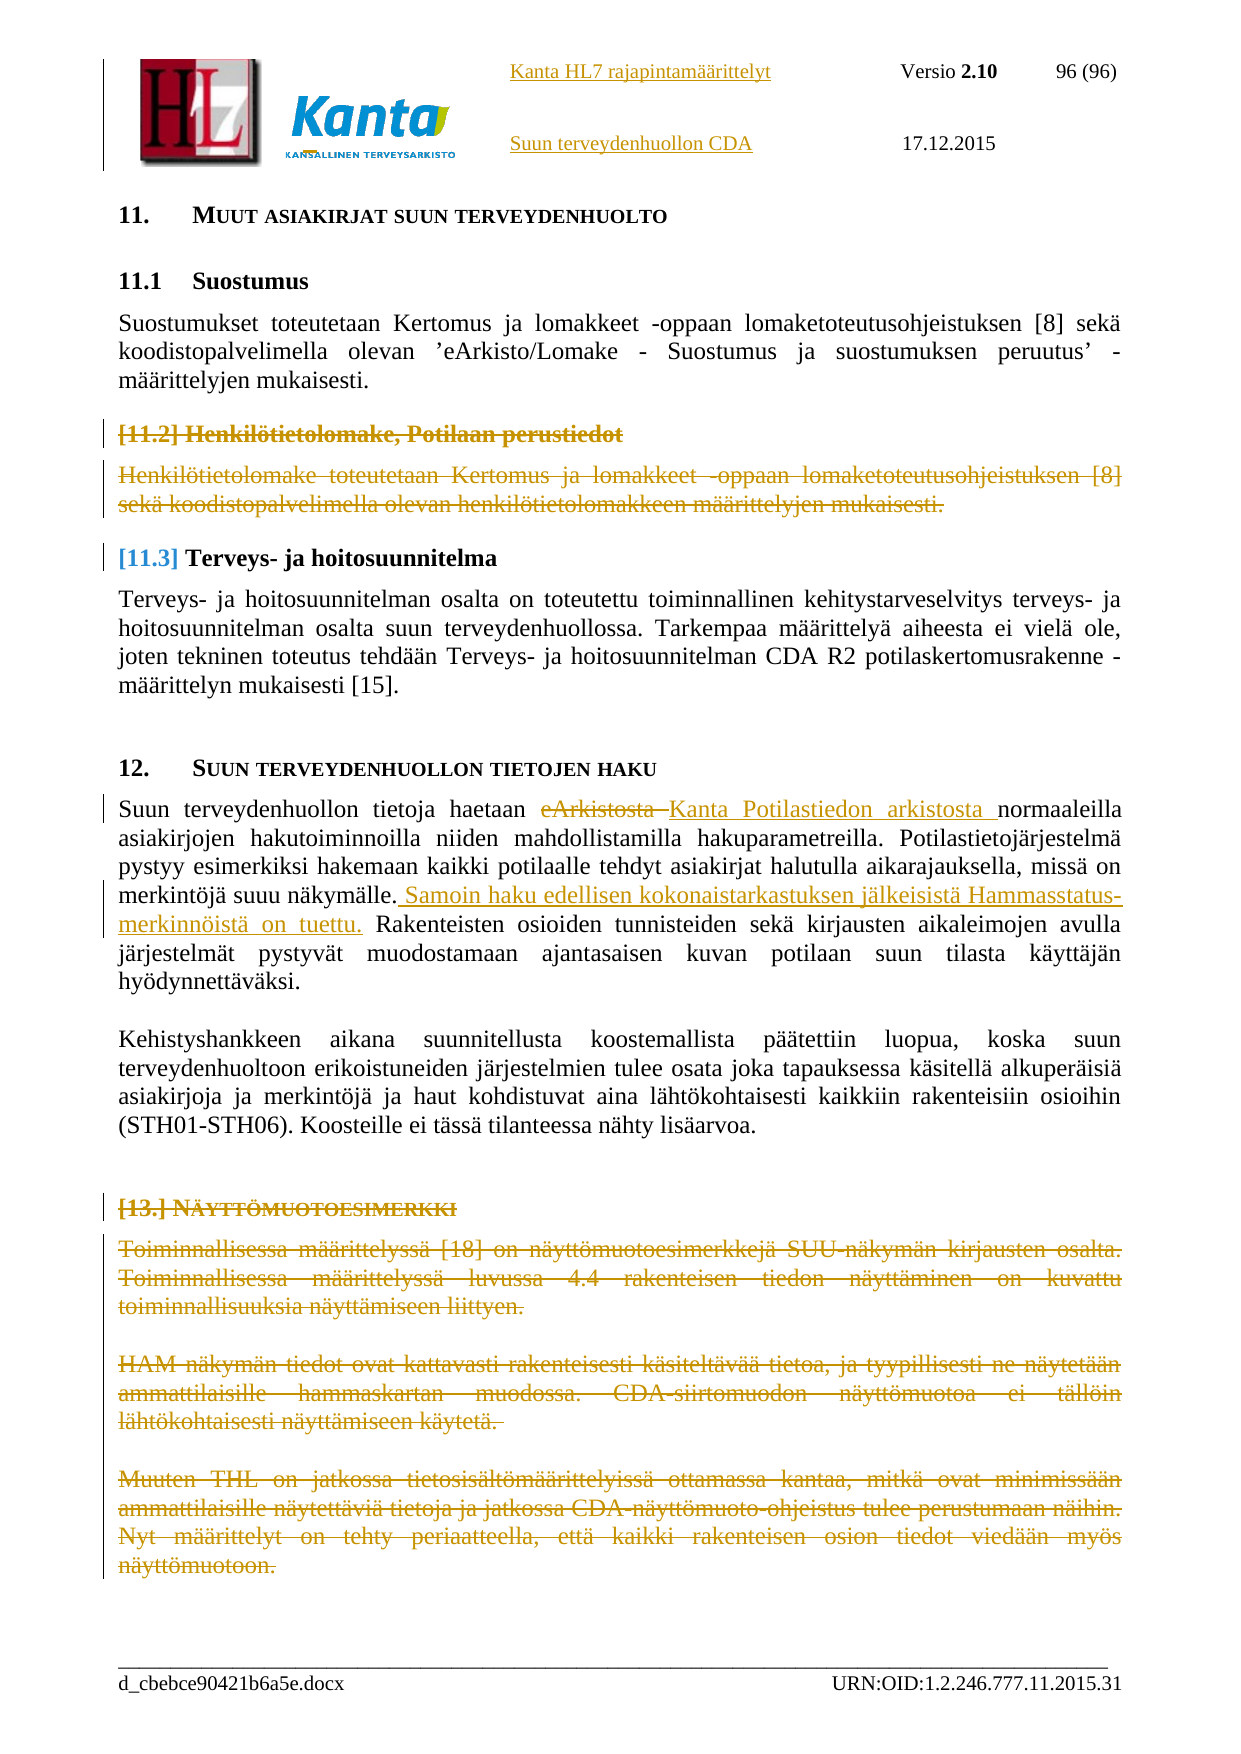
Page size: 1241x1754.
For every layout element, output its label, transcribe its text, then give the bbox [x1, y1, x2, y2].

subtitle Suun terveydenhuollon tietojen haku [118, 753, 1122, 781]
picture [306, 96, 318, 110]
subtitle Suostumus [118, 266, 1122, 295]
text Terveys- ja hoitosuunnitelman osalta on toteutettu toiminnallinen kehitystarveselvitys terveys- ja hoitosuunnitelman osalta suun terveydenhuollossa. Tarkempaa määrittelyä aiheesta ei vielä ole, joten tekninen toteutus tehdään Terveys- ja hoitosuunnitelman CDA R2 potilaskertomusrakenne -määrittelyn mukaisesti [15]. [118, 584, 1122, 699]
subtitle Muut asiakirjat suun terveydenhuolto [118, 200, 1122, 229]
subtitle Terveys- ja hoitosuunnitelma [118, 543, 1122, 571]
picture [285, 96, 455, 158]
text Suun terveydenhuollon tietoja haetaan normaaleilla asiakirjojen hakutoiminnoilla niiden mahdollistamilla hakuparametreilla. Potilastietojärjestelmä pystyy esimerkiksi hakemaan kaikki potilaalle tehdyt asiakirjat halutulla aikarajauksella, missä on merkintöjä suuu näkymälle. Rakenteisten osioiden tunnisteiden sekä kirjausten aikaleimojen avulla järjestelmät pystyvät muodostamaan ajantasaisen kuvan potilaan suun tilasta käyttäjän hyödynnettäväksi. [118, 794, 1122, 995]
text Suostumukset toteutetaan Kertomus ja lomakkeet -oppaan lomaketoteutusohjeistuksen [8] sekä koodistopalvelimella olevan ’eArkisto/Lomake - Suostumus ja suostumuksen peruutus’ -määrittelyjen mukaisesti. [118, 308, 1122, 394]
text Kehistyshankkeen aikana suunnitellusta koostemallista päätettiin luopua, koska suun terveydenhuoltoon erikoistuneiden järjestelmien tulee osata joka tapauksessa käsitellä alkuperäisiä asiakirjoja ja merkintöjä ja haut kohdistuvat aina lähtökohtaisesti kaikkiin rakenteisiin osioihin (STH01-STH06). Koosteille ei tässä tilanteessa nähty lisäarvoa. [118, 1024, 1122, 1139]
picture [140, 59, 263, 167]
